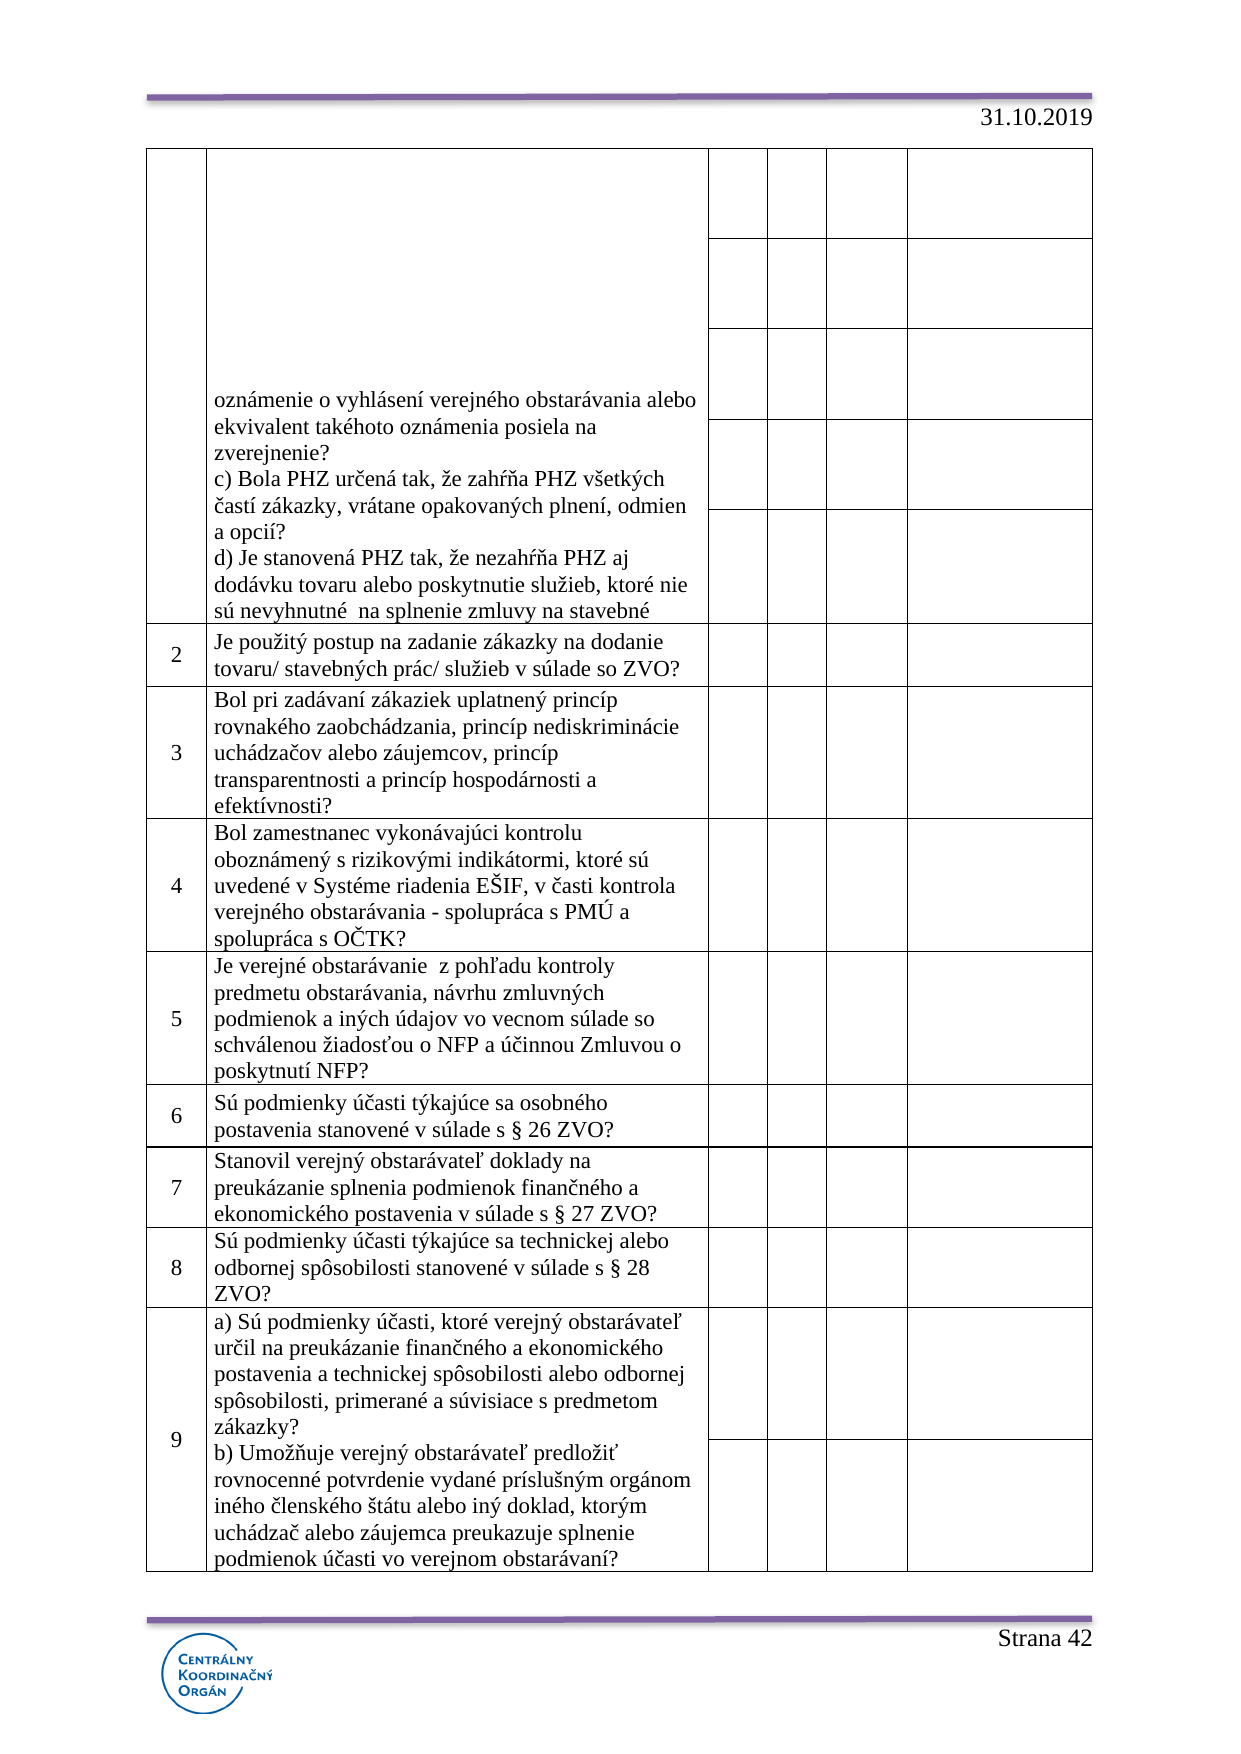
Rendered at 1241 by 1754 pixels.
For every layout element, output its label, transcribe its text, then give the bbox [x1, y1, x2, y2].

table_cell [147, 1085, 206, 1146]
table_cell [827, 329, 907, 418]
table_cell [908, 819, 1092, 951]
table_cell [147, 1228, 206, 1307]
table_cell [709, 239, 767, 328]
table_cell [908, 239, 1092, 328]
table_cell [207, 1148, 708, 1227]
table_cell [768, 687, 826, 818]
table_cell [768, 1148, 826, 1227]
table_cell [768, 149, 826, 238]
table_cell [908, 624, 1092, 686]
table_cell [908, 149, 1092, 238]
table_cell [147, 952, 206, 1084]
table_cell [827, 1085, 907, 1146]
table_cell [827, 420, 907, 509]
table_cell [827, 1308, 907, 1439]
table_cell [709, 624, 767, 686]
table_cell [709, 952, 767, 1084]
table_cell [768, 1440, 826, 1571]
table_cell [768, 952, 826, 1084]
table_cell Bol pri zadávaní zákaziek uplatnený princíp rovnakého zaobchádzania, princíp nediskriminácie uchádzačov alebo záujemcov, princíp transparentnosti a princíp hospodárnosti a efektívnosti? [207, 687, 708, 818]
table_cell 3 [147, 687, 206, 818]
table_cell [709, 687, 767, 818]
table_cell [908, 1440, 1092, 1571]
table_cell [908, 420, 1092, 509]
table_cell [709, 510, 767, 623]
table_cell [768, 819, 826, 951]
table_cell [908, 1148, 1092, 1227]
table_cell [827, 510, 907, 623]
table_cell [827, 149, 907, 238]
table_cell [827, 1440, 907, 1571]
table_cell [709, 149, 767, 238]
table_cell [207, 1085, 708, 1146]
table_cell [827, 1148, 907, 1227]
table_cell [827, 819, 907, 951]
table_cell [827, 687, 907, 818]
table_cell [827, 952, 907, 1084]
table_cell [709, 420, 767, 509]
table_cell [768, 329, 826, 418]
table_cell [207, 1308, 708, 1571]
table_cell [768, 420, 826, 509]
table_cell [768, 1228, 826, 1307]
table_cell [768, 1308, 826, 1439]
table_cell [908, 329, 1092, 418]
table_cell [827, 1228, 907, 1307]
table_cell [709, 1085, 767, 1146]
table_cell [908, 510, 1092, 623]
table_cell 2 [147, 624, 206, 686]
table_cell Je použitý postup na zadanie zákazky na dodanie tovaru/ stavebných prác/ služieb v súlade so ZVO? [207, 624, 708, 686]
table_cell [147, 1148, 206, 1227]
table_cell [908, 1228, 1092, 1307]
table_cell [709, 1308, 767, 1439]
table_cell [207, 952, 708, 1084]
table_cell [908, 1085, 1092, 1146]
table_cell 4 [147, 819, 206, 951]
table_cell [709, 819, 767, 951]
picture [159, 1631, 272, 1713]
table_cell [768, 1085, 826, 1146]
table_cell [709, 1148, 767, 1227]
table_cell [827, 239, 907, 328]
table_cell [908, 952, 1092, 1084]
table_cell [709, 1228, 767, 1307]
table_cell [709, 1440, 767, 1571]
table_cell [709, 329, 767, 418]
table_cell Bol zamestnanec vykonávajúci kontrolu oboznámený s rizikovými indikátormi, ktoré sú uvedené v Systéme riadenia EŠIF, v časti kontrola verejného obstarávania - spolupráca s PMÚ a spolupráca s OČTK? [207, 819, 708, 951]
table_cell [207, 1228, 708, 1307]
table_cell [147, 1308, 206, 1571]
table_cell [768, 239, 826, 328]
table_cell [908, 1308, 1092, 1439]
table_cell [768, 624, 826, 686]
table_cell [827, 624, 907, 686]
table_cell [908, 687, 1092, 818]
table_cell [768, 510, 826, 623]
